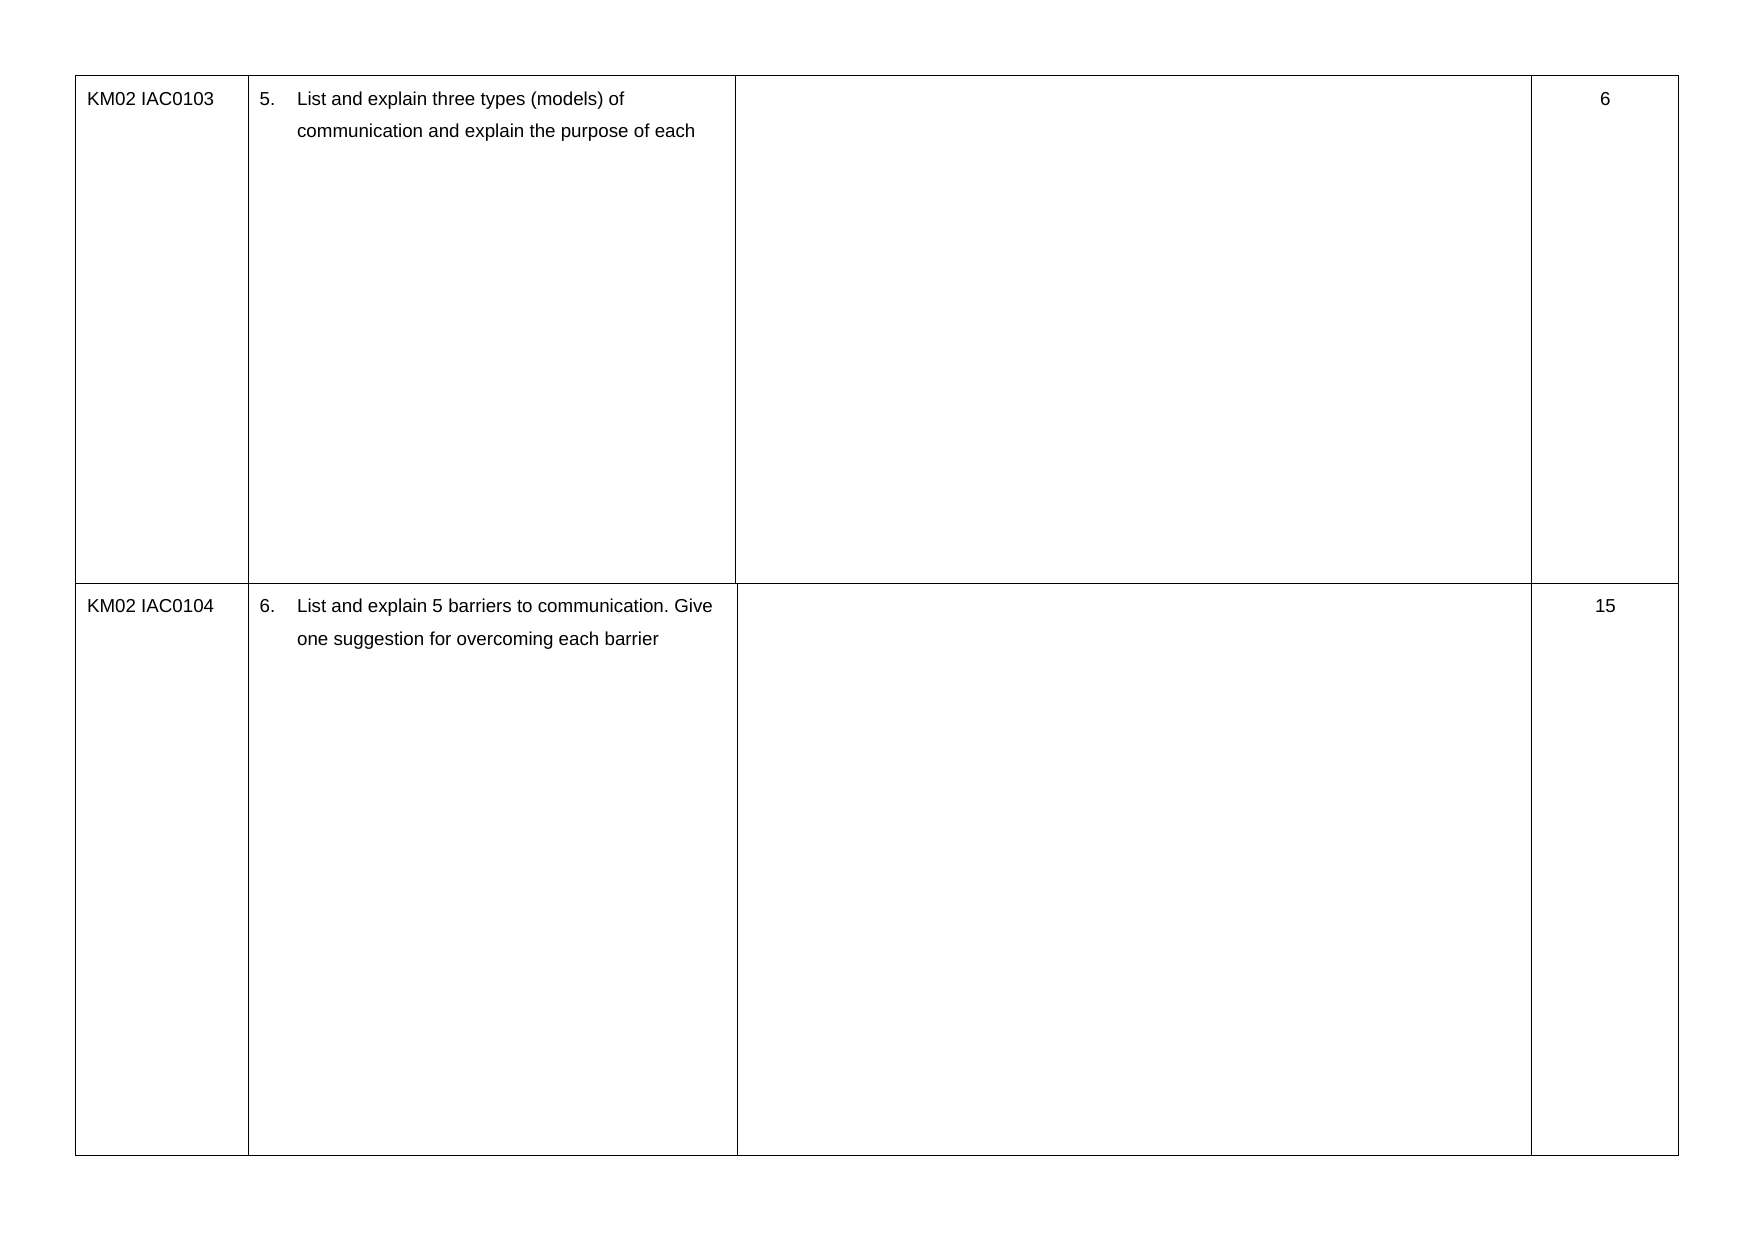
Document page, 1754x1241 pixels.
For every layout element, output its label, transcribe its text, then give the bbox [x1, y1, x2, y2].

table_cell 6 [1532, 76, 1678, 583]
table_cell KM02 IAC0104 [76, 584, 248, 1155]
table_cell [249, 584, 737, 1155]
table_cell KM02 IAC0103 [76, 76, 248, 583]
table_cell 15 [1532, 584, 1678, 1155]
table_cell [738, 584, 1531, 1155]
table_cell List and explain three types (models) of communication and explain the purpose of each [249, 76, 735, 583]
table_cell [736, 76, 1531, 583]
